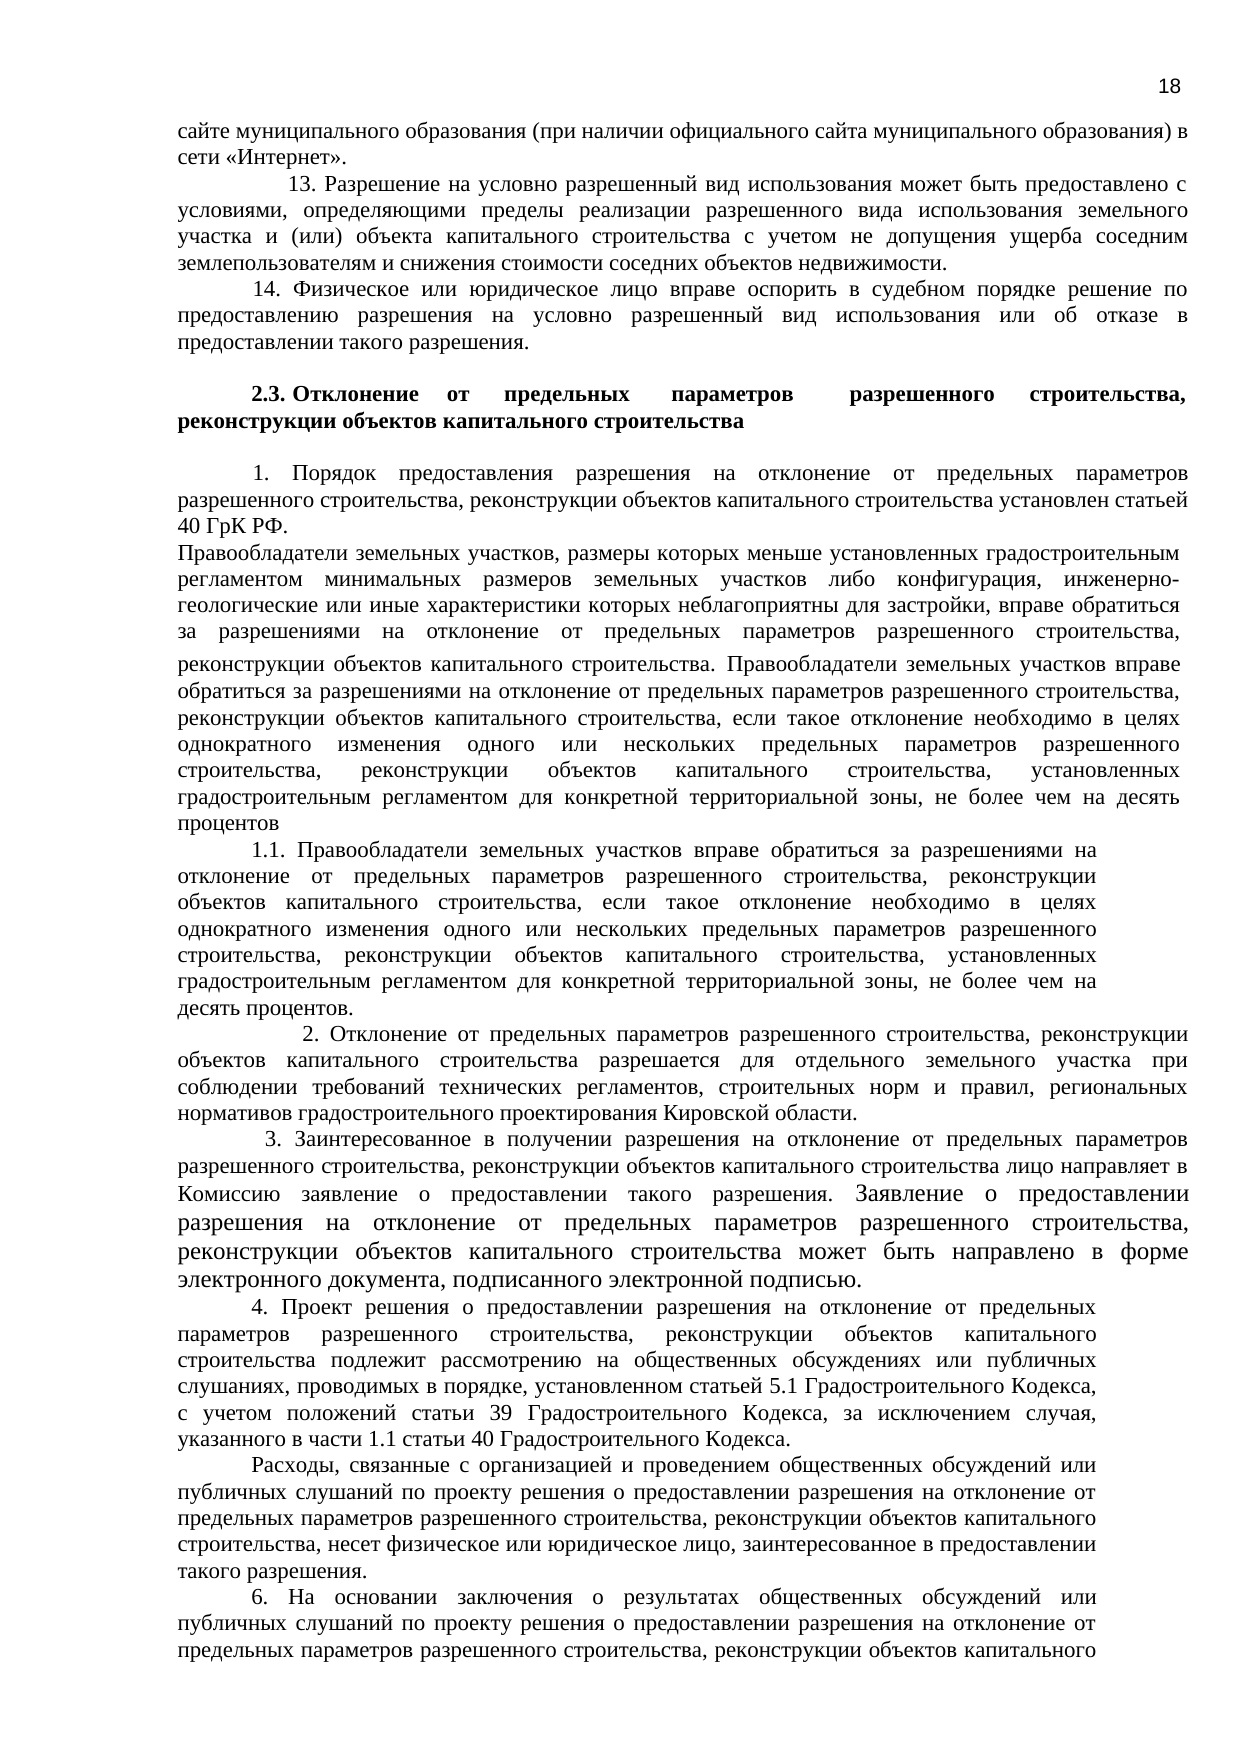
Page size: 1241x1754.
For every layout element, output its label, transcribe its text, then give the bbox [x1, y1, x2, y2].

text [177, 1583, 1098, 1662]
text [177, 117, 1189, 169]
text 1. Порядок предоставления разрешения на отклонение от предельных параметров разрешенного строительства, реконструкции объектов капитального строительства установлен статьей 40 ГрК РФ. [177, 459, 1189, 538]
text Расходы, связанные с организацией и проведением общественных обсуждений или публичных слушаний по проекту решения о предоставлении разрешения на отклонение от предельных параметров разрешенного строительства, реконструкции объектов капитального строительства, несет физическое или юридическое лицо, заинтересованное в предоставлении такого разрешения. [177, 1451, 1098, 1583]
text 14. Физическое или юридическое лицо вправе оспорить в судебном порядке решение по предоставлению разрешения на условно разрешенный вид использования или об отказе в предоставлении такого разрешения. [177, 275, 1189, 354]
text 3. Заинтересованное в получении разрешения на отклонение от предельных параметров разрешенного строительства, реконструкции объектов капитального строительства лицо направляет в Комиссию заявление о предоставлении такого разрешения. Заявление о предоставлении разрешения на отклонение от предельных параметров разрешенного строительства, реконструкции объектов капитального строительства может быть направлено в форме электронного документа, подписанного электронной подписью. [177, 1126, 1189, 1293]
text 2. Отклонение от предельных параметров разрешенного строительства, реконструкции объектов капитального строительства разрешается для отдельного земельного участка при соблюдении требований технических регламентов, строительных норм и правил, региональных нормативов градостроительного проектирования Кировской области. [177, 1020, 1189, 1126]
text 4. Проект решения о предоставлении разрешения на отклонение от предельных параметров разрешенного строительства, реконструкции объектов капитального строительства подлежит рассмотрению на общественных обсуждениях или публичных слушаниях, проводимых в порядке, установленном статьей 5.1 Градостроительного Кодекса, с учетом положений статьи 39 Градостроительного Кодекса, за исключением случая, указанного в части 1.1 статьи 40 Градостроительного Кодекса. [177, 1293, 1098, 1451]
text 1.1. Правообладатели земельных участков вправе обратиться за разрешениями на отклонение от предельных параметров разрешенного строительства, реконструкции объектов капитального строительства, если такое отклонение необходимо в целях однократного изменения одного или нескольких предельных параметров разрешенного строительства, реконструкции объектов капитального строительства, установленных градостроительным регламентом для конкретной территориальной зоны, не более чем на десять процентов. [177, 836, 1098, 1020]
text 2.3. Отклонение от предельных параметров разрешенного строительства, реконструкции объектов капитального строительства [177, 380, 1189, 433]
text Правообладатели земельных участков, размеры которых меньше установленных градостроительным регламентом минимальных размеров земельных участков либо конфигурация, инженерно-геологические или иные характеристики которых неблагоприятны для застройки, вправе обратиться за разрешениями на отклонение от предельных параметров разрешенного строительства, реконструкции объектов капитального строительства. Правообладатели земельных участков вправе обратиться за разрешениями на отклонение от предельных параметров разрешенного строительства, реконструкции объектов капитального строительства, если такое отклонение необходимо в целях однократного изменения одного или нескольких предельных параметров разрешенного строительства, реконструкции объектов капитального строительства, установленных градостроительным регламентом для конкретной территориальной зоны, не более чем на десять процентов [177, 538, 1181, 836]
text 13. Разрешение на условно разрешенный вид использования может быть предоставлено с условиями, определяющими пределы реализации разрешенного вида использования земельного участка и (или) объекта капитального строительства с учетом не допущения ущерба соседним землепользователям и снижения стоимости соседних объектов недвижимости. [177, 169, 1189, 275]
